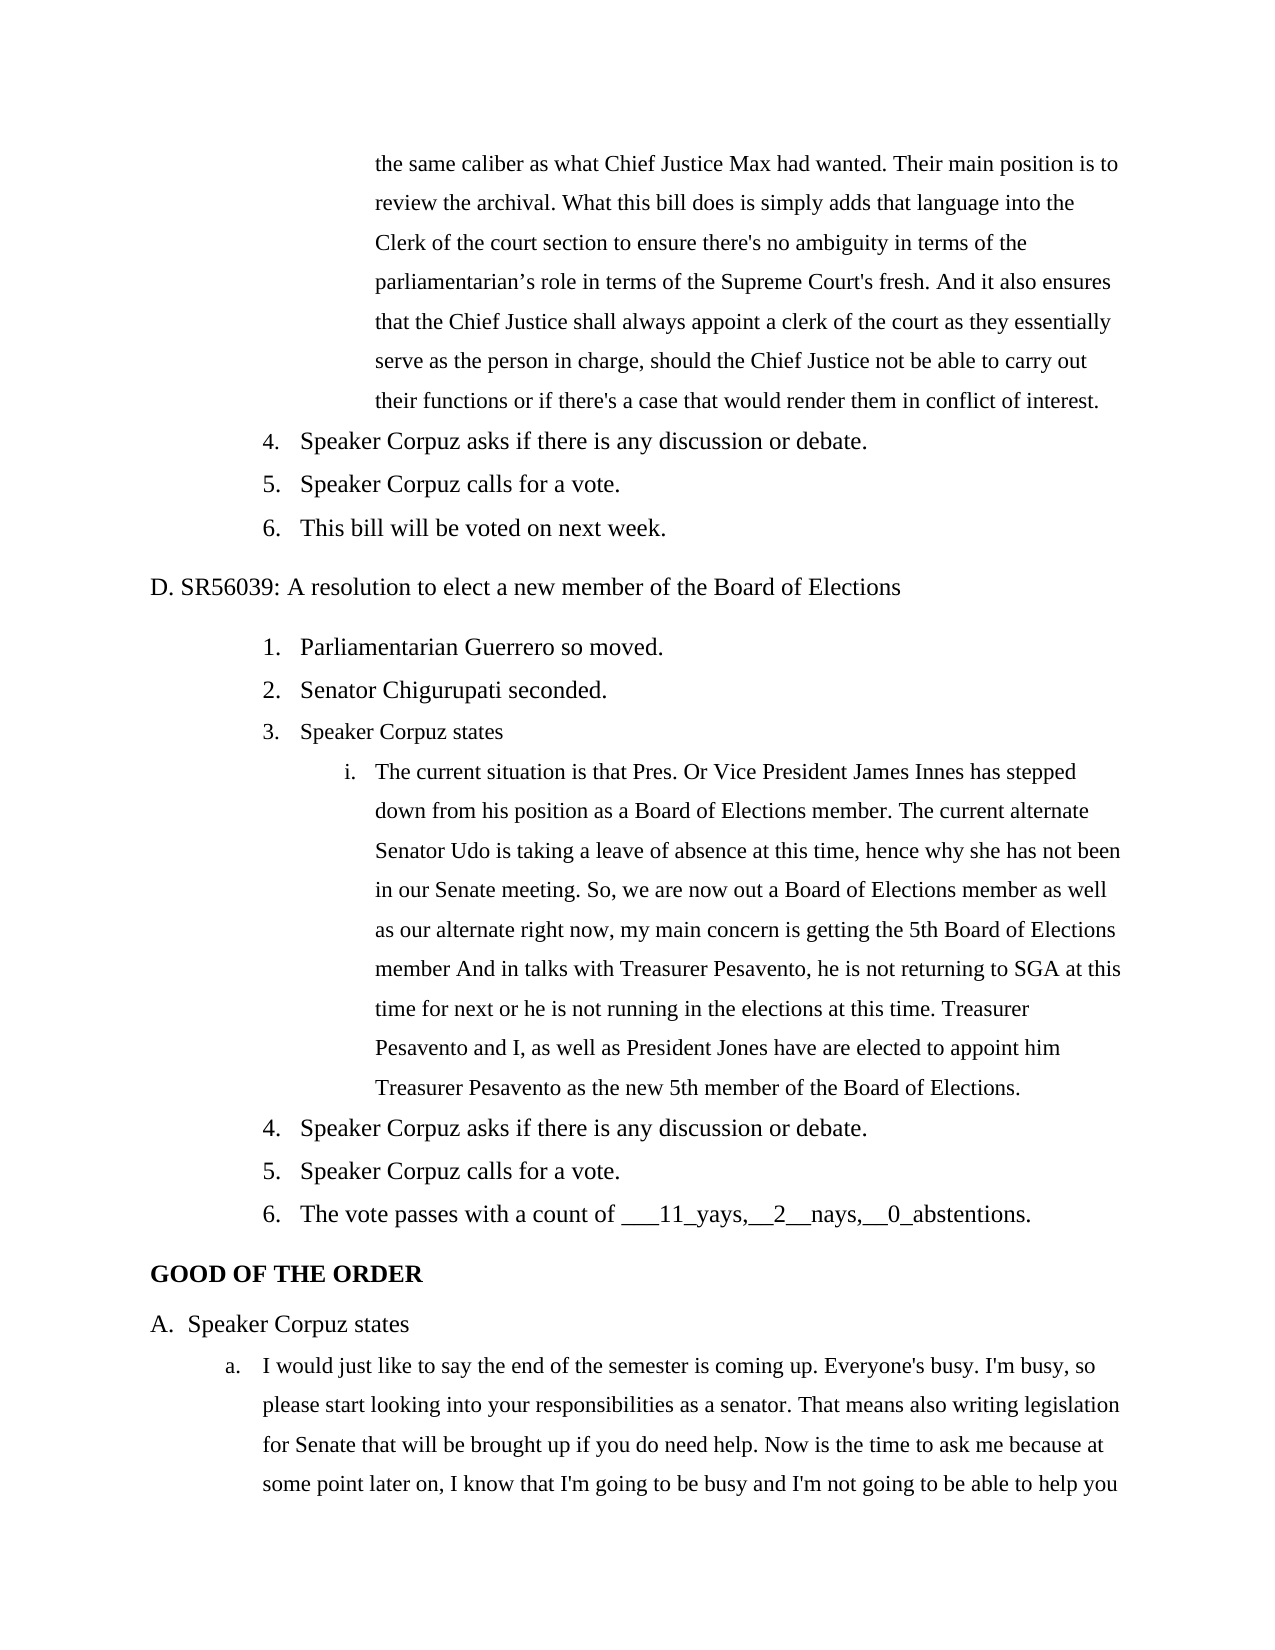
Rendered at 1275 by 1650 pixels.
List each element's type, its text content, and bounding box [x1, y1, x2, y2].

list Senator Chigurupati seconded. [262, 675, 1125, 704]
text GOOD OF THE ORDER [150, 1259, 1125, 1288]
list Speaker Corpuz calls for a vote. [262, 1156, 1125, 1185]
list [356, 150, 1125, 413]
text D. SR56039: A resolution to elect a new member of the Board of Elections [150, 572, 1125, 601]
list Speaker Corpuz calls for a vote. [262, 469, 1125, 498]
list This bill will be voted on next week. [262, 513, 1125, 541]
list Speaker Corpuz states [262, 718, 1125, 745]
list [225, 1352, 1125, 1497]
list Parliamentarian Guerrero so moved. [262, 632, 1125, 661]
list Speaker Corpuz asks if there is any discussion or debate. [262, 1113, 1125, 1142]
list The vote passes with a count of ___11_yays,__2__nays,__0_abstentions. [262, 1199, 1125, 1228]
list Speaker Corpuz asks if there is any discussion or debate. [262, 426, 1125, 455]
list The current situation is that Pres. Or Vice President James Innes has stepped down from his position as a Board of Elections member. The current alternate Senator Udo is taking a leave of absence at this time, hence why she has not been in our Senate meeting. So, we are now out a Board of Elections member as well as our alternate right now, my main concern is getting the 5th Board of Elections member And in talks with Treasurer Pesavento, he is not returning to SGA at this time for next or he is not running in the elections at this time. Treasurer Pesavento and I, as well as President Jones have are elected to appoint him Treasurer Pesavento as the new 5th member of the Board of Elections. [356, 758, 1125, 1100]
list Speaker Corpuz states [150, 1309, 1125, 1338]
